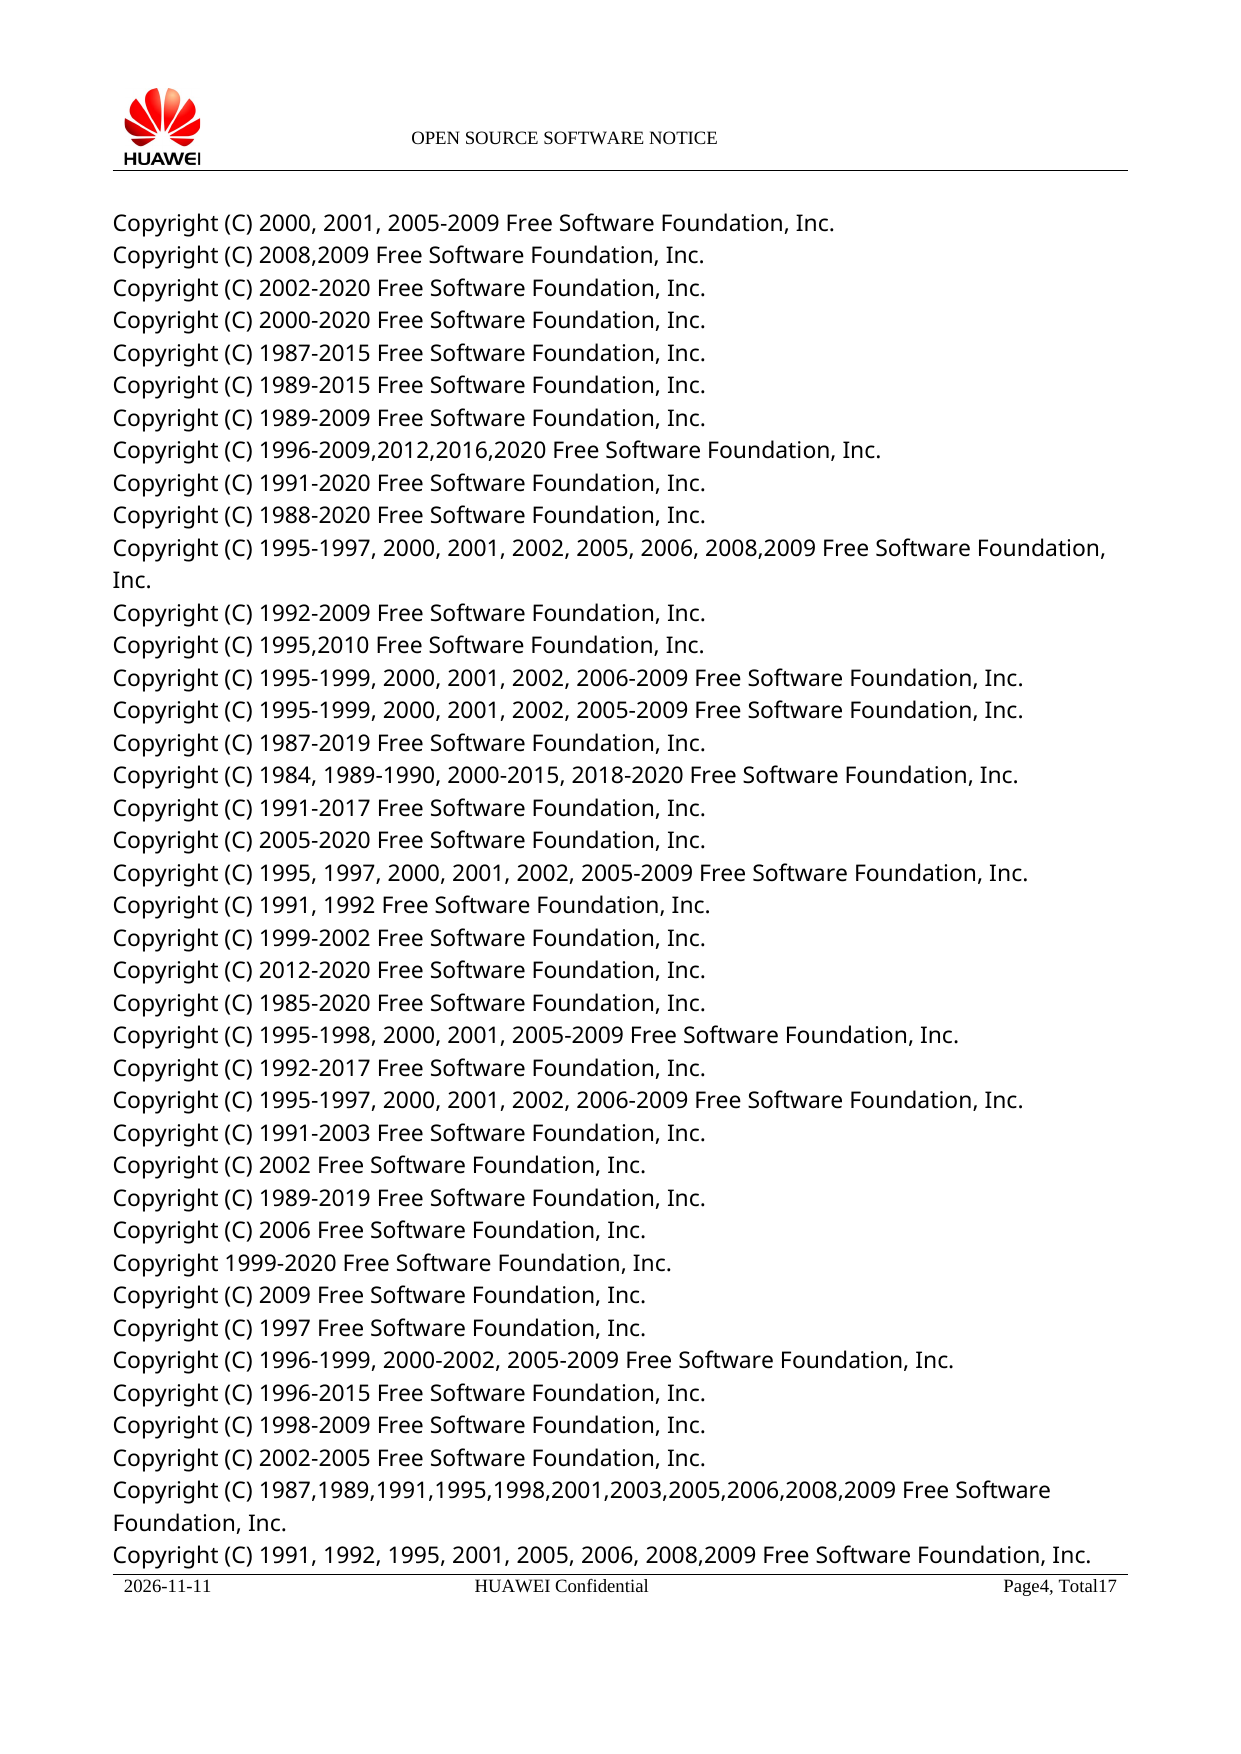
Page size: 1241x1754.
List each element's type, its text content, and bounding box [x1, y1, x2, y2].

picture [124, 88, 201, 165]
